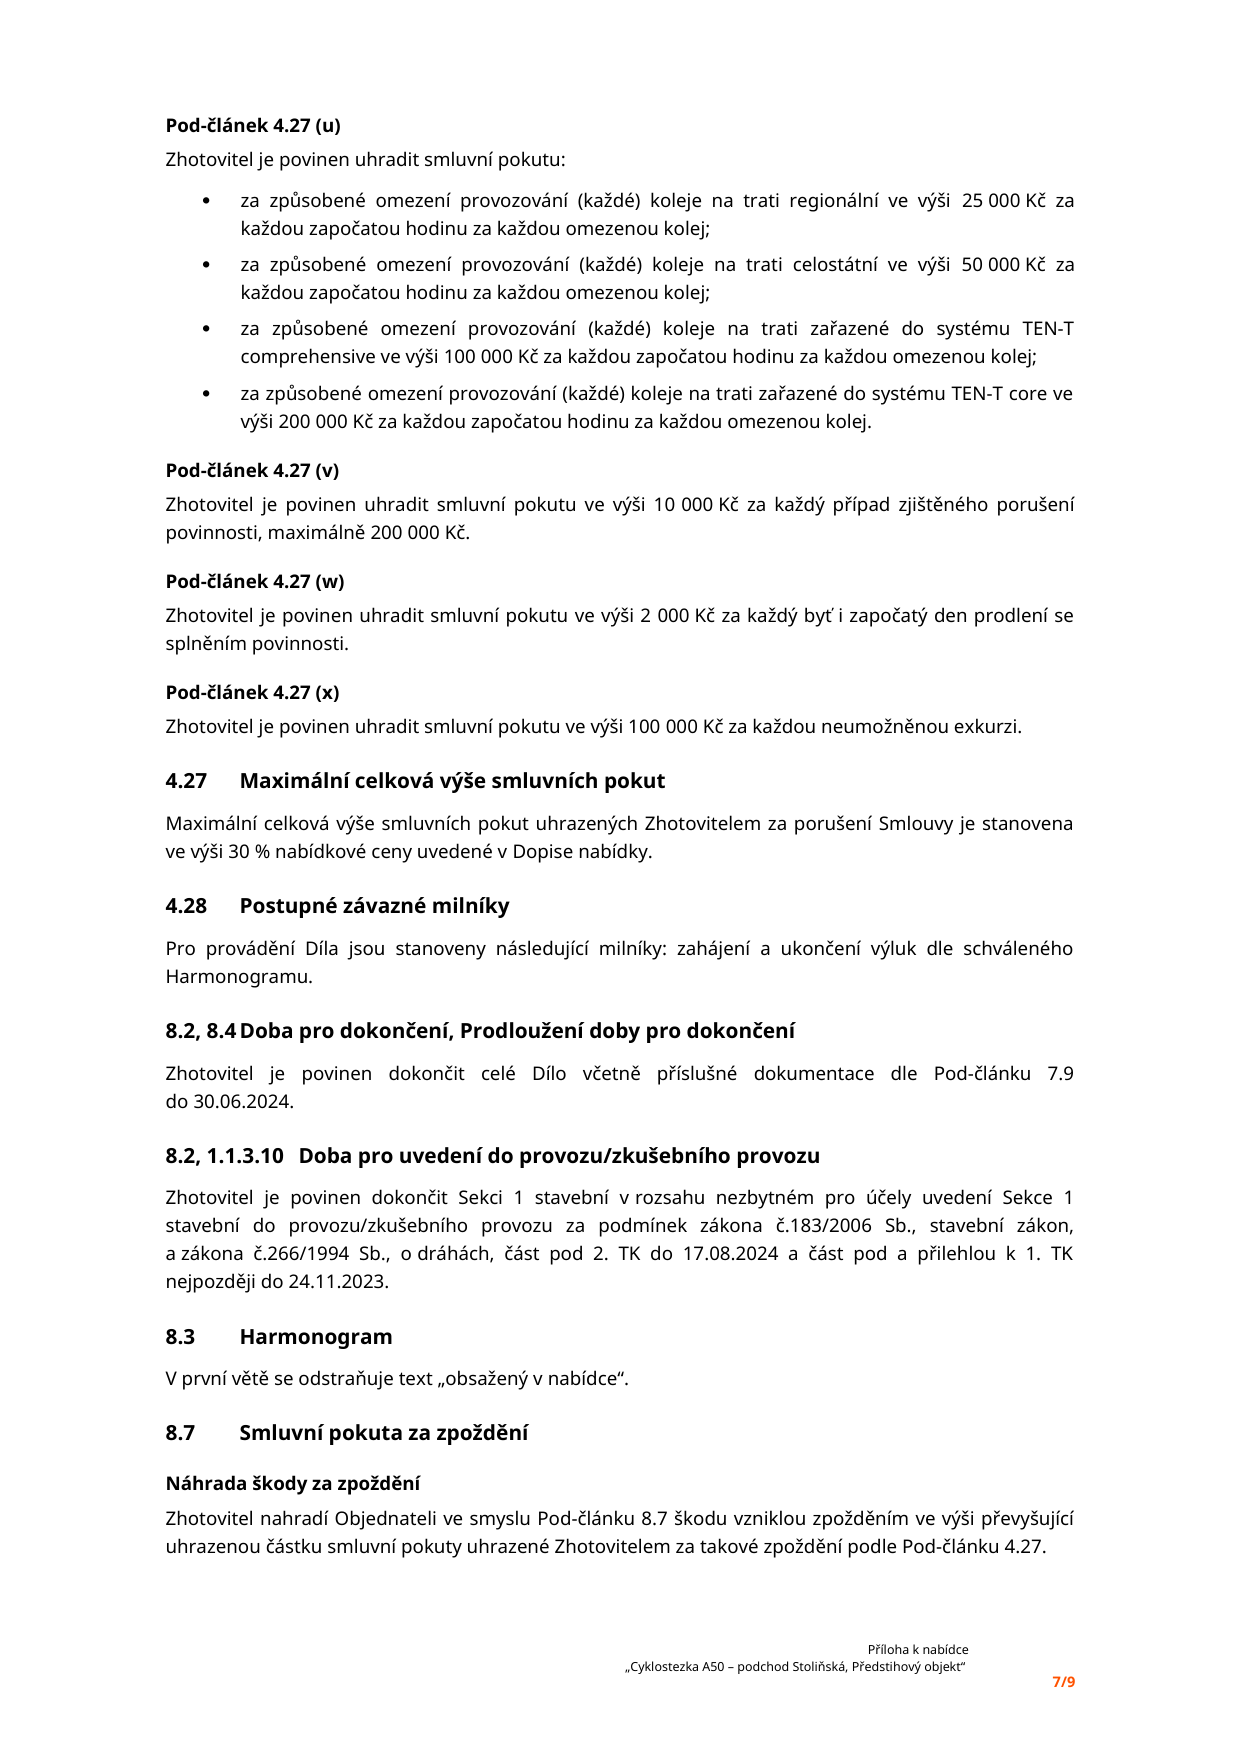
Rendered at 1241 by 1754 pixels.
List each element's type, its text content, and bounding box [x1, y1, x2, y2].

text Pod-článek 4.27 (v) [165, 457, 1075, 482]
text 8.2, 8.4 Doba pro dokončení, Prodloužení doby pro dokončení [165, 1016, 1075, 1044]
text Zhotovitel je povinen uhradit smluvní pokutu: [165, 146, 1075, 172]
text Zhotovitel je povinen uhradit smluvní pokutu ve výši 100 000 Kč za každou neumožněnou exkurzi. [165, 713, 1075, 739]
text Pro provádění Díla jsou stanoveny následující milníky: zahájení a ukončení výluk dle schváleného Harmonogramu. [165, 935, 1075, 989]
text V první větě se odstraňuje text „obsažený v nabídce“. [165, 1366, 1075, 1391]
text Zhotovitel je povinen dokončit celé Dílo včetně příslušné dokumentace dle Pod-článku 7.9 do 30.06.2024. [165, 1060, 1075, 1113]
text 8.2, 1.1.3.10 Doba pro uvedení do provozu/zkušebního provozu [165, 1141, 1075, 1169]
text Zhotovitel je povinen uhradit smluvní pokutu ve výši 10 000 Kč za každý případ zjištěného porušení povinnosti, maximálně 200 000 Kč. [165, 491, 1075, 545]
text Náhrada škody za zpoždění [165, 1471, 1075, 1496]
text 8.7 Smluvní pokuta za zpoždění [165, 1418, 1075, 1447]
text 4.28 Postupné závazné milníky [165, 891, 1075, 920]
text Pod-článek 4.27 (w) [165, 568, 1075, 594]
text za způsobené omezení provozování (každé) koleje na trati regionální ve výši 25 000 Kč za každou započatou hodinu za každou omezenou kolej; [203, 187, 1075, 241]
text za způsobené omezení provozování (každé) koleje na trati zařazené do systému TEN-T core ve výši 200 000 Kč za každou započatou hodinu za každou omezenou kolej. [203, 380, 1075, 434]
text za způsobené omezení provozování (každé) koleje na trati zařazené do systému TEN-T comprehensive ve výši 100 000 Kč za každou započatou hodinu za každou omezenou kolej; [203, 316, 1075, 369]
text Pod-článek 4.27 (x) [165, 679, 1075, 705]
text 8.3 Harmonogram [165, 1322, 1075, 1350]
text Zhotovitel nahradí Objednateli ve smyslu Pod-článku 8.7 škodu vzniklou zpožděním ve výši převyšující uhrazenou částku smluvní pokuty uhrazené Zhotovitelem za takové zpoždění podle Pod-článku 4.27. [165, 1505, 1075, 1558]
text za způsobené omezení provozování (každé) koleje na trati celostátní ve výši 50 000 Kč za každou započatou hodinu za každou omezenou kolej; [203, 251, 1075, 305]
text Zhotovitel je povinen uhradit smluvní pokutu ve výši 2 000 Kč za každý byť i započatý den prodlení se splněním povinnosti. [165, 602, 1075, 656]
text 4.27 Maximální celková výše smluvních pokut [165, 767, 1075, 795]
text Maximální celková výše smluvních pokut uhrazených Zhotovitelem za porušení Smlouvy je stanovena ve výši 30 % nabídkové ceny uvedené v Dopise nabídky. [165, 810, 1075, 864]
text Pod-článek 4.27 (u) [165, 112, 1075, 138]
text Zhotovitel je povinen dokončit Sekci 1 stavební v rozsahu nezbytném pro účely uvedení Sekce 1 stavební do provozu/zkušebního provozu za podmínek zákona č.183/2006 Sb., stavební zákon, a zákona č.266/1994 Sb., o dráhách, část pod 2. TK do 17.08.2024 a část pod a přilehlou k 1. TK nejpozději do 24.11.2023. [165, 1185, 1075, 1294]
